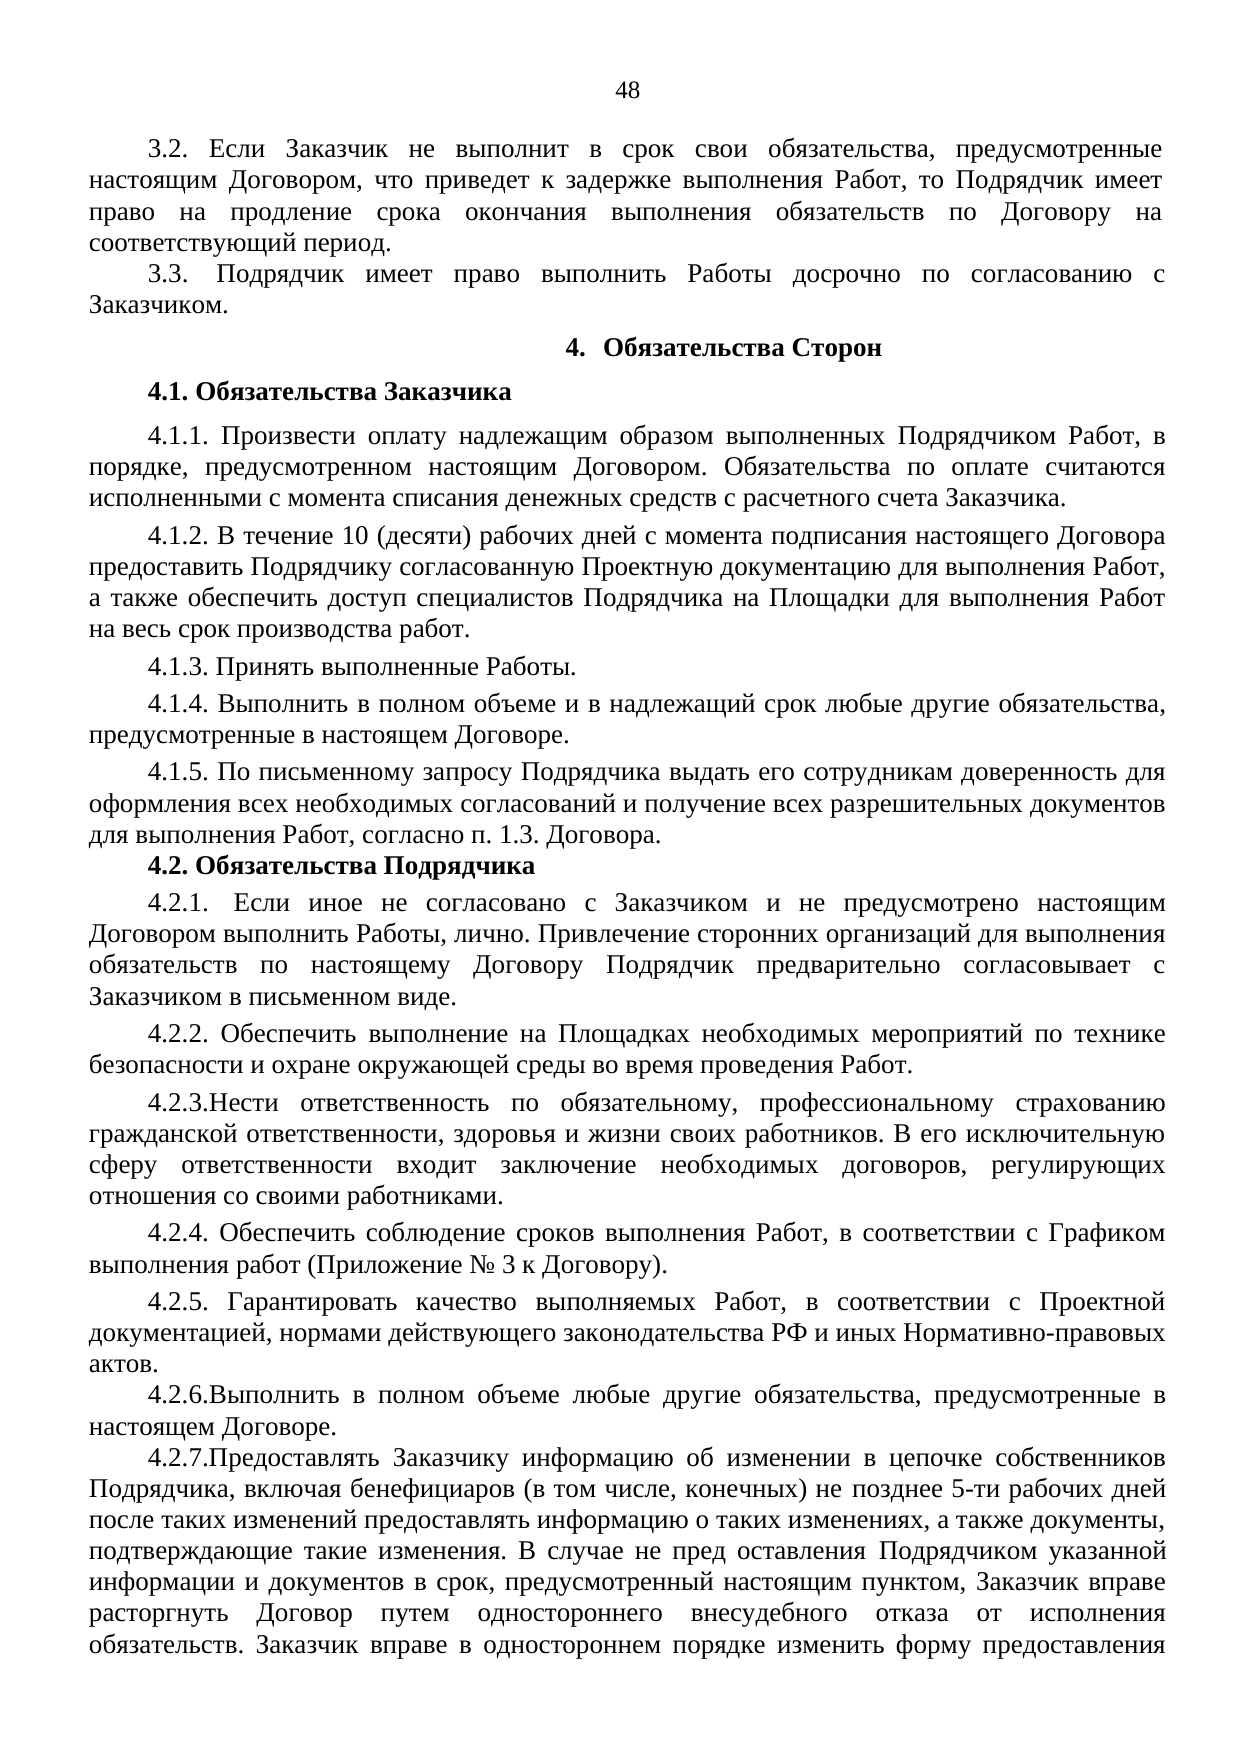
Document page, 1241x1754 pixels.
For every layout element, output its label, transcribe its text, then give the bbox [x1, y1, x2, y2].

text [89, 1441, 1167, 1659]
text 4.1.5. По письменному запросу Подрядчика выдать его сотрудникам доверенность для оформления всех необходимых согласований и получение всех разрешительных документов для выполнения Работ, согласно п. 1.3. Договора. [89, 756, 1167, 849]
text 4.1.2. В течение 10 (десяти) рабочих дней с момента подписания настоящего Договора предоставить Подрядчику согласованную Проектную документацию для выполнения Работ, а также обеспечить доступ специалистов Подрядчика на Площадки для выполнения Работ на весь срок производства работ. [89, 519, 1167, 643]
text 4.1.4. Выполнить в полном объеме и в надлежащий срок любые другие обязательства, предусмотренные в настоящем Договоре. [89, 687, 1167, 749]
text 4.2.1. Если иное не согласовано с Заказчиком и не предусмотрено настоящим Договором выполнить Работы, лично. Привлечение сторонних организаций для выполнения обязательств по настоящему Договору Подрядчик предварительно согласовывает с Заказчиком в письменном виде. [89, 886, 1167, 1011]
text 4.2.6.Выполнить в полном объеме любые другие обязательства, предусмотренные в настоящем Договоре. [89, 1378, 1167, 1441]
text 3.2. Если Заказчик не выполнит в срок свои обязательства, предусмотренные настоящим Договором, что приведет к задержке выполнения Работ, то Подрядчик имеет право на продление срока окончания выполнения обязательств по Договору на соответствующий период. [89, 132, 1164, 257]
text 4.1.3. Принять выполненные Работы. [89, 649, 1167, 681]
text 4.1. Обязательства Заказчика [89, 375, 1167, 407]
text 4.2.5. Гарантировать качество выполняемых Работ, в соответствии с Проектной документацией, нормами действующего законодательства РФ и иных Нормативно-правовых актов. [89, 1285, 1167, 1378]
text 3.3. Подрядчик имеет право выполнить Работы досрочно по согласованию с Заказчиком. [89, 257, 1167, 319]
text 4.2.4. Обеспечить соблюдение сроков выполнения Работ, в соответствии с Графиком выполнения работ (Приложение № 3 к Договору). [89, 1217, 1167, 1279]
text 4.2.2. Обеспечить выполнение на Площадках необходимых мероприятий по технике безопасности и охране окружающей среды во время проведения Работ. [89, 1017, 1167, 1079]
list Обязательства Сторон [281, 331, 1167, 362]
text 4.2.3.Нести ответственность по обязательному, профессиональному страхованию гражданской ответственности, здоровья и жизни своих работников. В его исключительную сферу ответственности входит заключение необходимых договоров, регулирующих отношения со своими работниками. [89, 1086, 1167, 1210]
text 4.2. Обязательства Подрядчика [89, 849, 1167, 880]
text 4.1.1. Произвести оплату надлежащим образом выполненных Подрядчиком Работ, в порядке, предусмотренном настоящим Договором. Обязательства по оплате считаются исполненными с момента списания денежных средств с расчетного счета Заказчика. [89, 419, 1167, 512]
